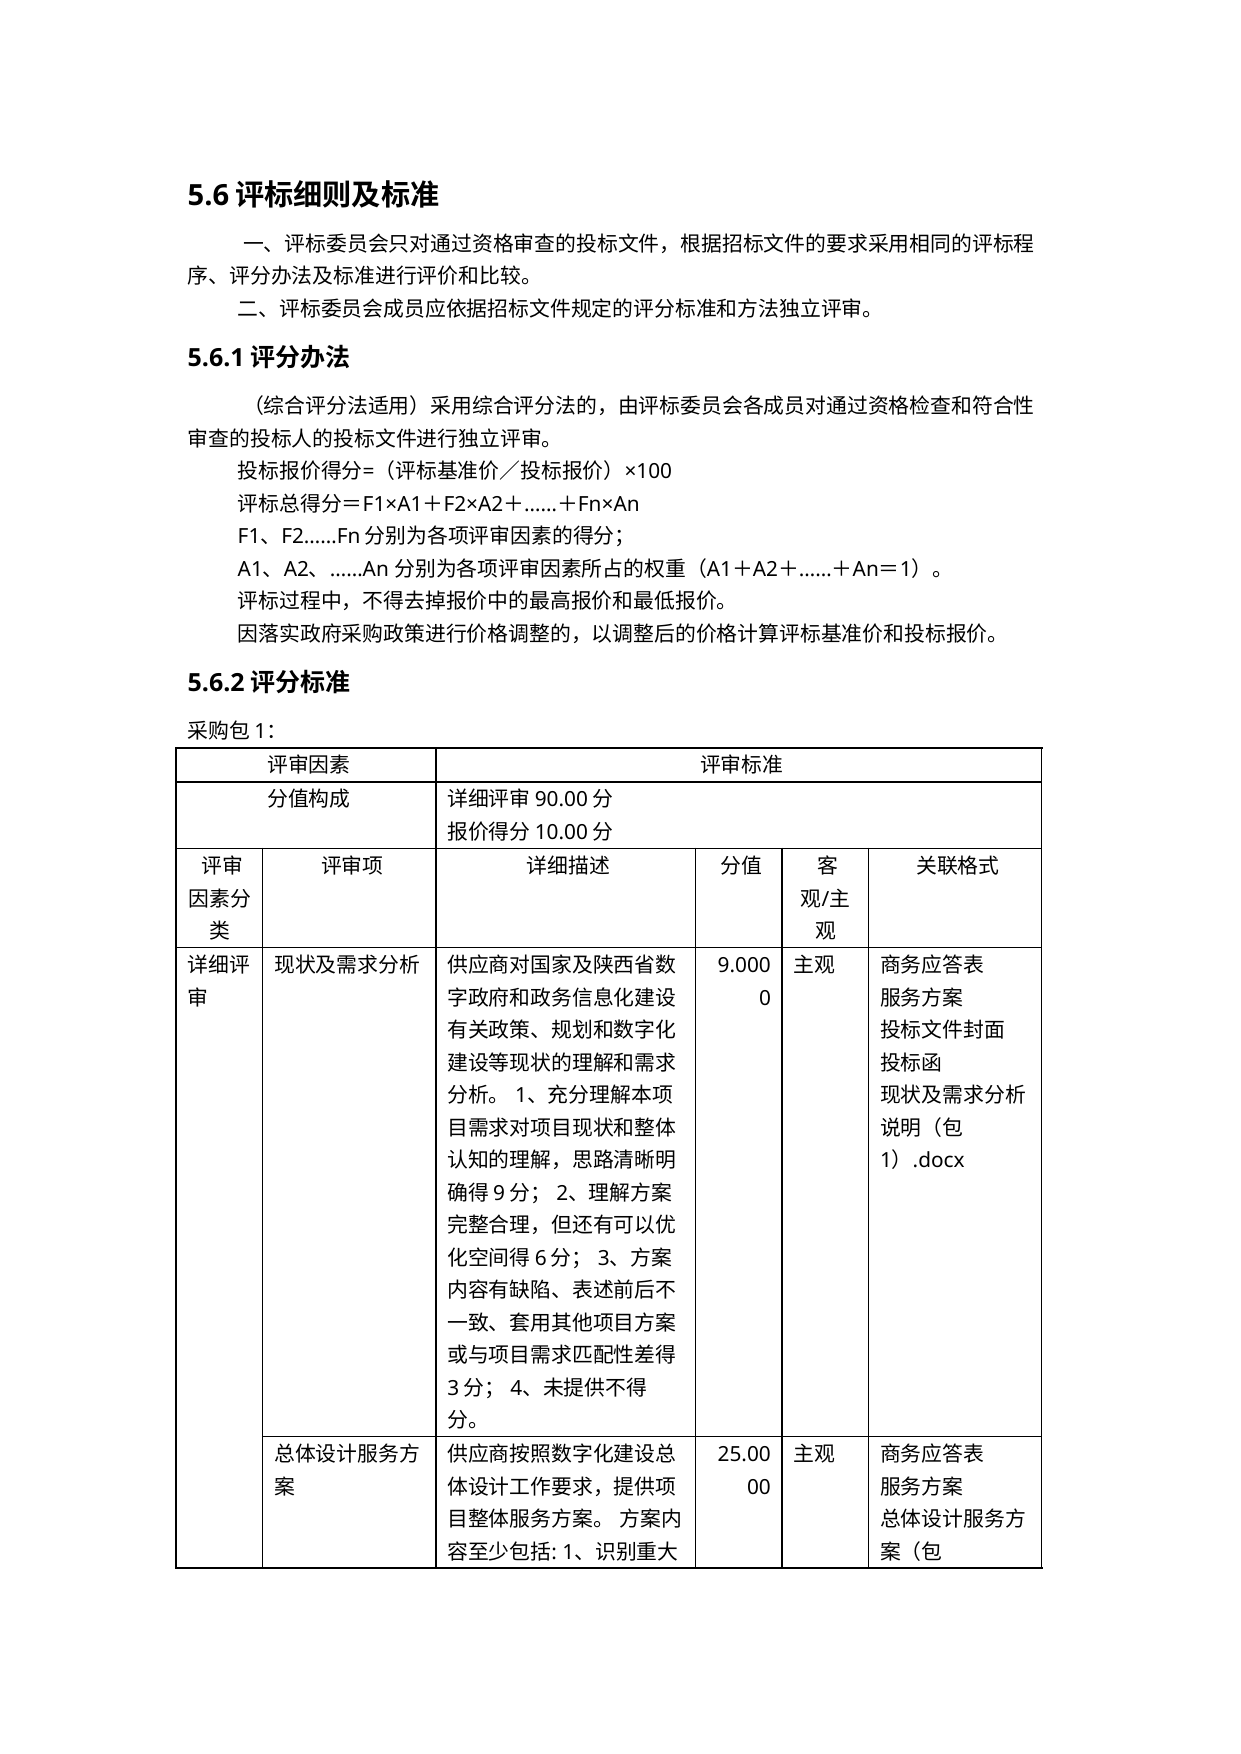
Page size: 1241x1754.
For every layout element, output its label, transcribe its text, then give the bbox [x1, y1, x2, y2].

table_cell 分值 [696, 849, 781, 947]
table_cell 详细描述 [437, 849, 695, 947]
table_cell 评审项 [263, 849, 435, 947]
table_cell 现状及需求分析 [263, 948, 435, 1436]
table_header 评审因素 [177, 749, 435, 781]
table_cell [437, 1437, 695, 1567]
table_cell 25.0000 [696, 1437, 781, 1567]
text 投标报价得分=（评标基准价／投标报价）×100 [187, 454, 1053, 487]
table_cell 总体设计服务方案 [263, 1437, 435, 1567]
text 因落实政府采购政策进行价格调整的，以调整后的价格计算评标基准价和投标报价。 [187, 617, 1053, 649]
table_cell 9.0000 [696, 948, 781, 1436]
table_cell 评审因素分类 [177, 849, 262, 947]
text 二、评标委员会成员应依据招标文件规定的评分标准和方法独立评审。 [187, 292, 1053, 324]
text A1、A2、……An 分别为各项评审因素所占的权重（A1＋A2＋……＋An＝1）。 [187, 552, 1053, 584]
table_cell 详细评审 [177, 948, 262, 1567]
table_cell 详细评审90.00分 报价得分10.00分 [437, 783, 1041, 848]
text 一、评标委员会只对通过资格审查的投标文件，根据招标文件的要求采用相同的评标程序、评分办法及标准进行评价和比较。 [187, 227, 1053, 292]
table_header 评审标准 [437, 749, 1041, 781]
text 5.6评标细则及标准 [187, 162, 1053, 227]
text 评标过程中，不得去掉报价中的最高报价和最低报价。 [187, 584, 1053, 617]
text 采购包1： [187, 714, 1053, 747]
table_cell 客观/主观 [783, 849, 868, 947]
text 评标总得分＝F1×A1＋F2×A2＋……＋Fn×An [187, 487, 1053, 519]
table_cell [869, 1437, 1041, 1567]
text F1、F2……Fn分别为各项评审因素的得分； [187, 519, 1053, 552]
table_cell 供应商对国家及陕西省数字政府和政务信息化建设有关政策、规划和数字化建设等现状的理解和需求分析。 1、充分理解本项目需求对项目现状和整体认知的理解，思路清晰明确得9分； 2、理解方案完整合理，但还有可以优化空间得6分； 3、方案内容有缺陷、表述前后不一致、套用其他项目方案或与项目需求匹配性差得3分； 4、未提供不得分。 [437, 948, 695, 1436]
table_cell 主观 [783, 948, 868, 1436]
text 5.6.1评分办法 [187, 324, 1053, 389]
table_cell 分值构成 [177, 783, 435, 848]
table_cell 商务应答表 服务方案 投标文件封面 投标函 现状及需求分析说明（包1）.docx [869, 948, 1041, 1436]
text 5.6.2评分标准 [187, 649, 1053, 714]
text （综合评分法适用）采用综合评分法的，由评标委员会各成员对通过资格检查和符合性审查的投标人的投标文件进行独立评审。 [187, 389, 1053, 454]
table_cell 主观 [783, 1437, 868, 1567]
table_cell 关联格式 [869, 849, 1041, 947]
